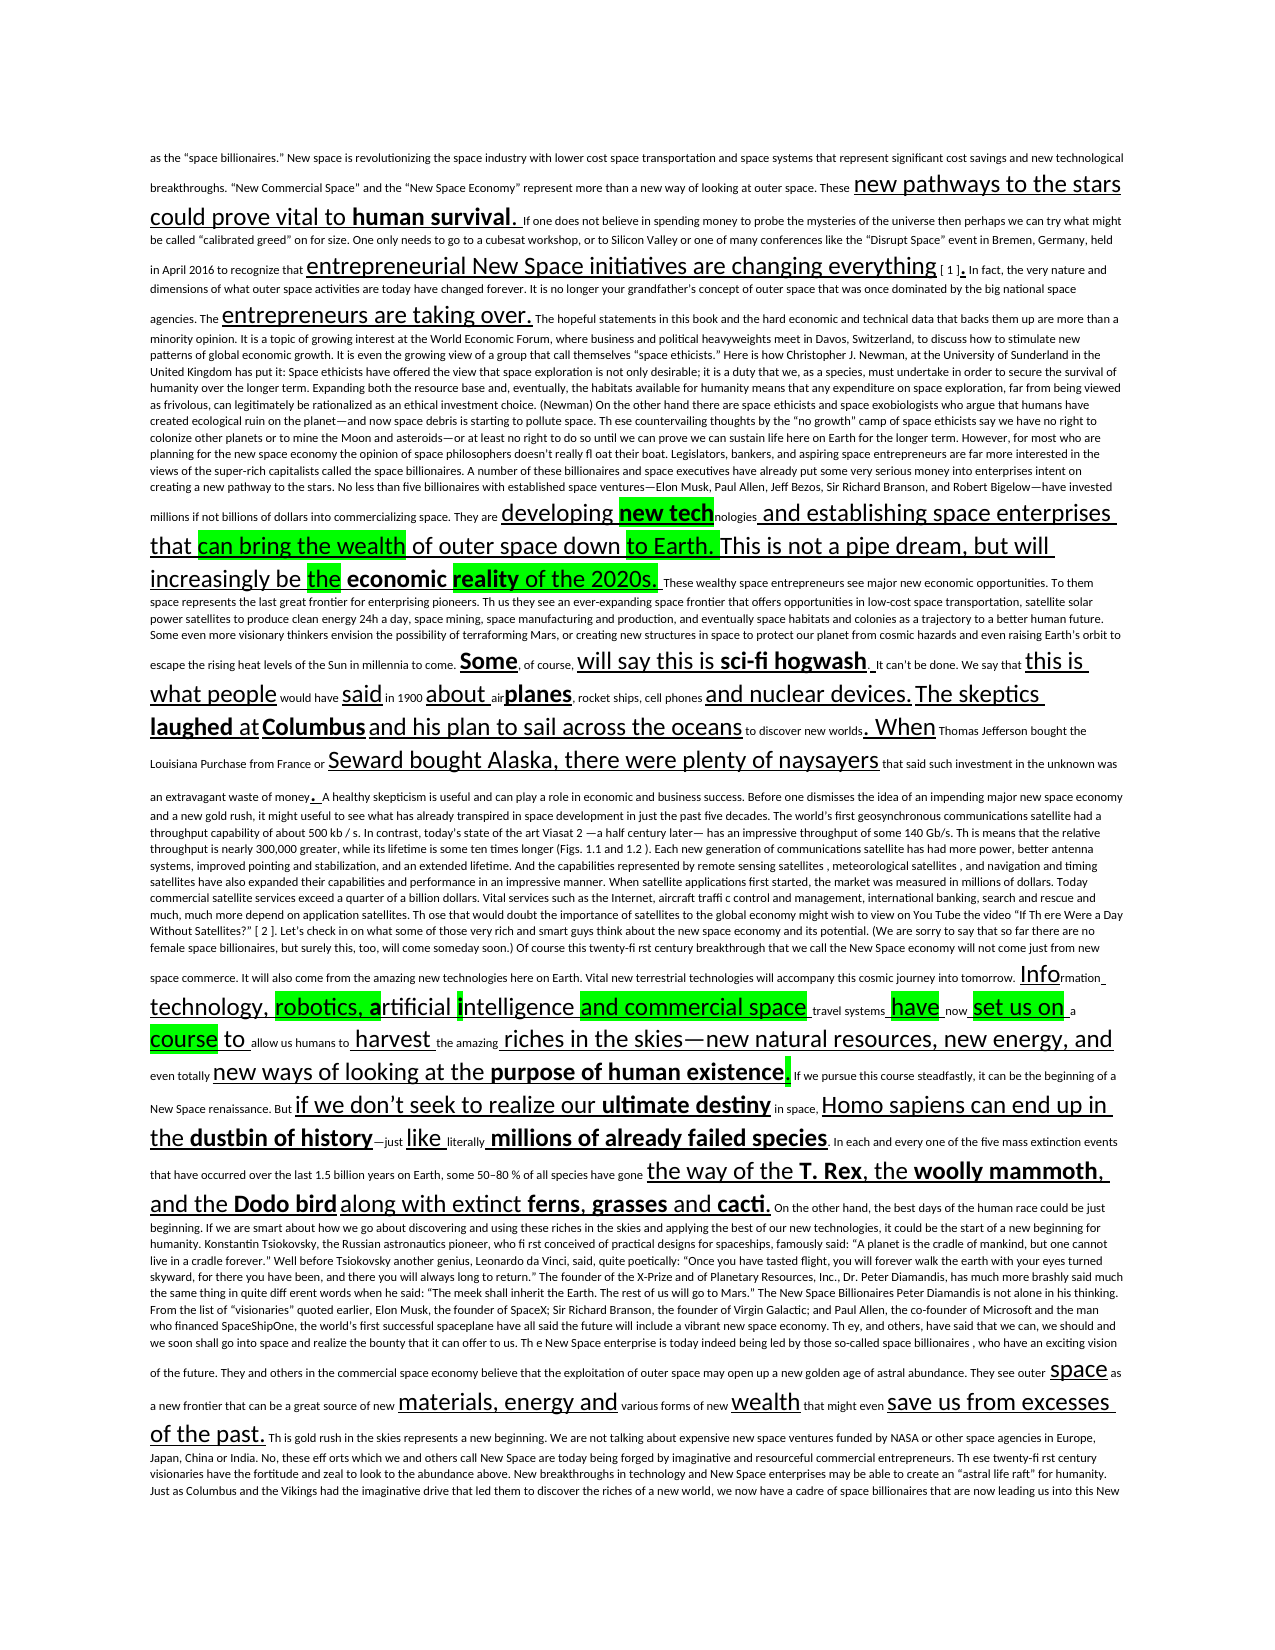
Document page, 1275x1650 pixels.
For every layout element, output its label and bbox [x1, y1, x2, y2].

text [150, 150, 1125, 1498]
